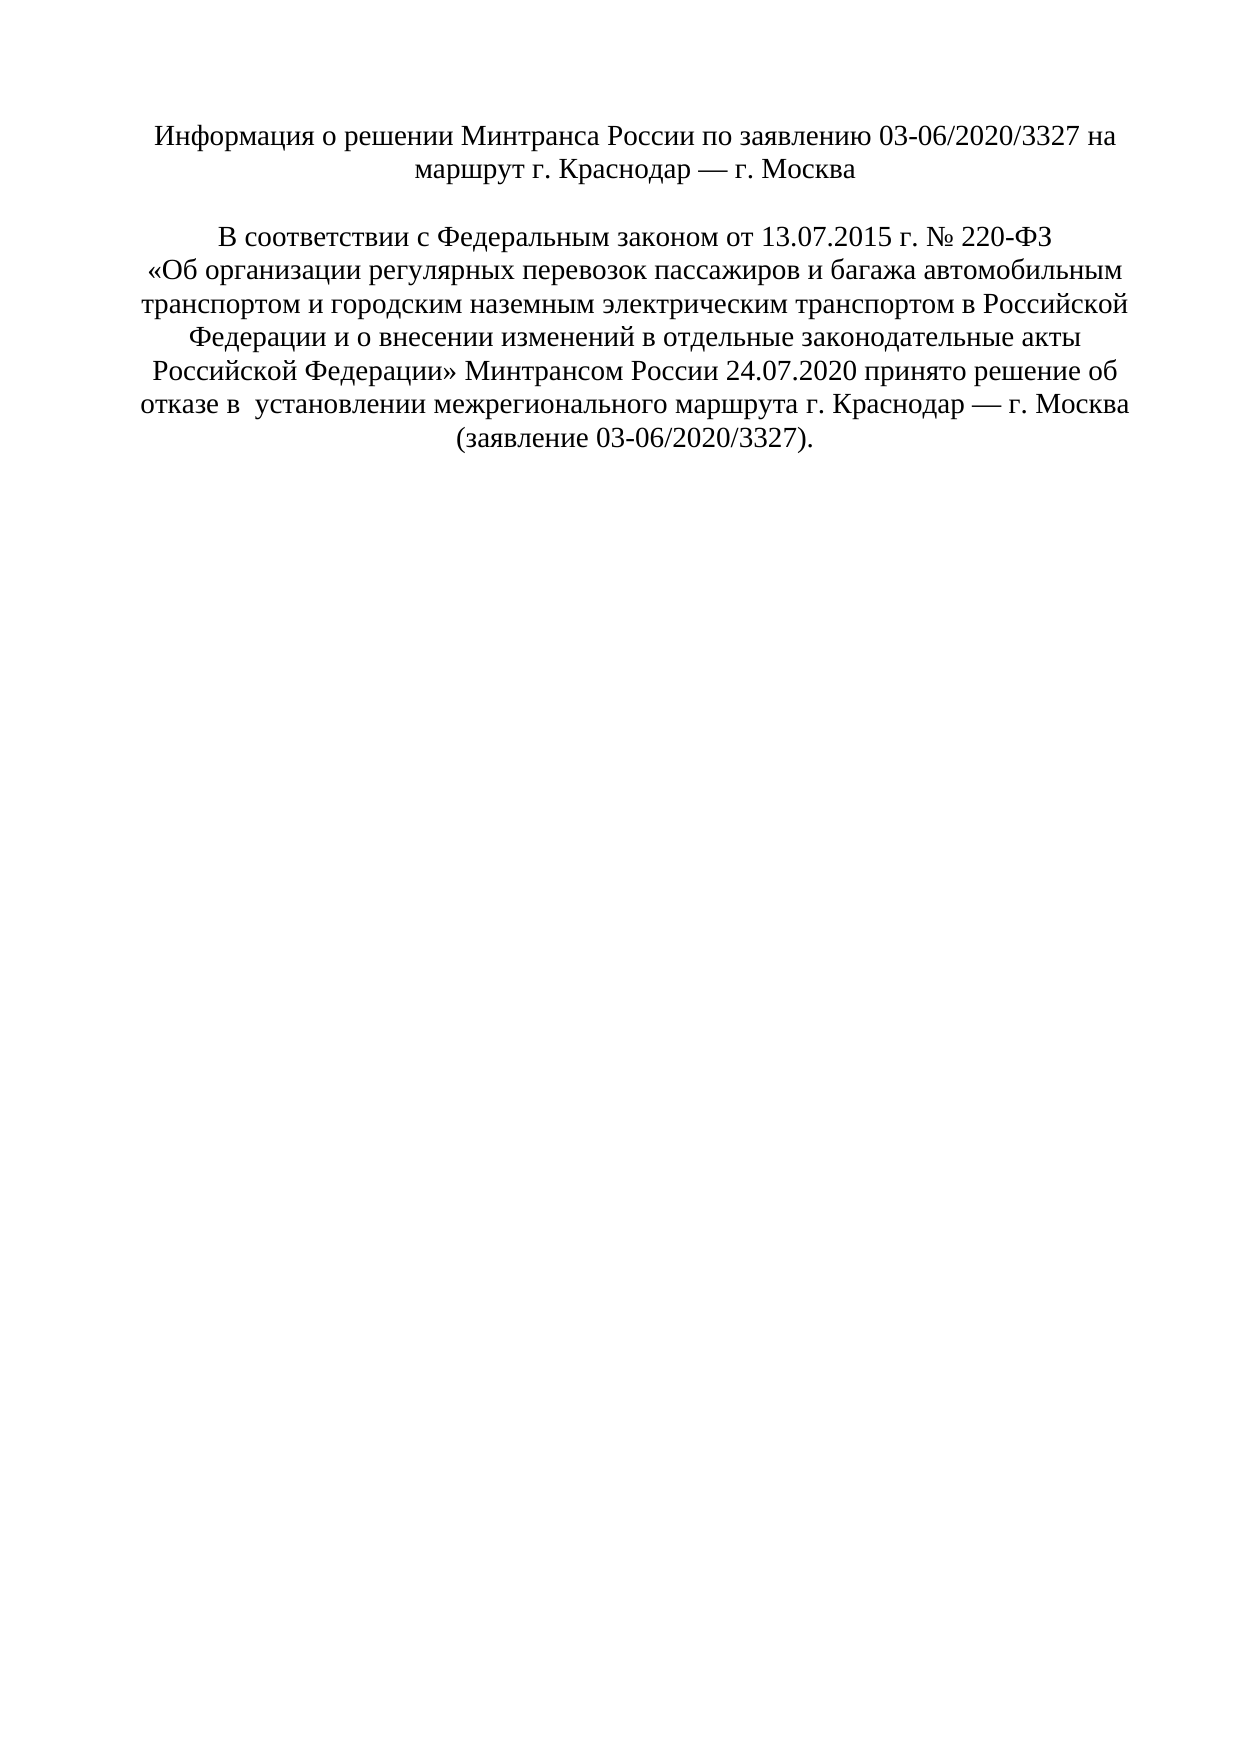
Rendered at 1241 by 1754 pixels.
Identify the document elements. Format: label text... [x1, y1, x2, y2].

text В соответствии с Федеральным законом от 13.07.2015 г. № 220-ФЗ «Об организации регулярных перевозок пассажиров и багажа автомобильным транспортом и городским наземным электрическим транспортом в Российской Федерации и о внесении изменений в отдельные законодательные акты Российской Федерации» Минтрансом России 24.07.2020 принято решение об отказе в установлении межрегионального маршрута г. Краснодар — г. Москва (заявление 03-06/2020/3327). [118, 219, 1152, 453]
text Информация о решении Минтранса России по заявлению 03-06/2020/3327 на маршрут г. Краснодар — г. Москва [118, 118, 1152, 185]
